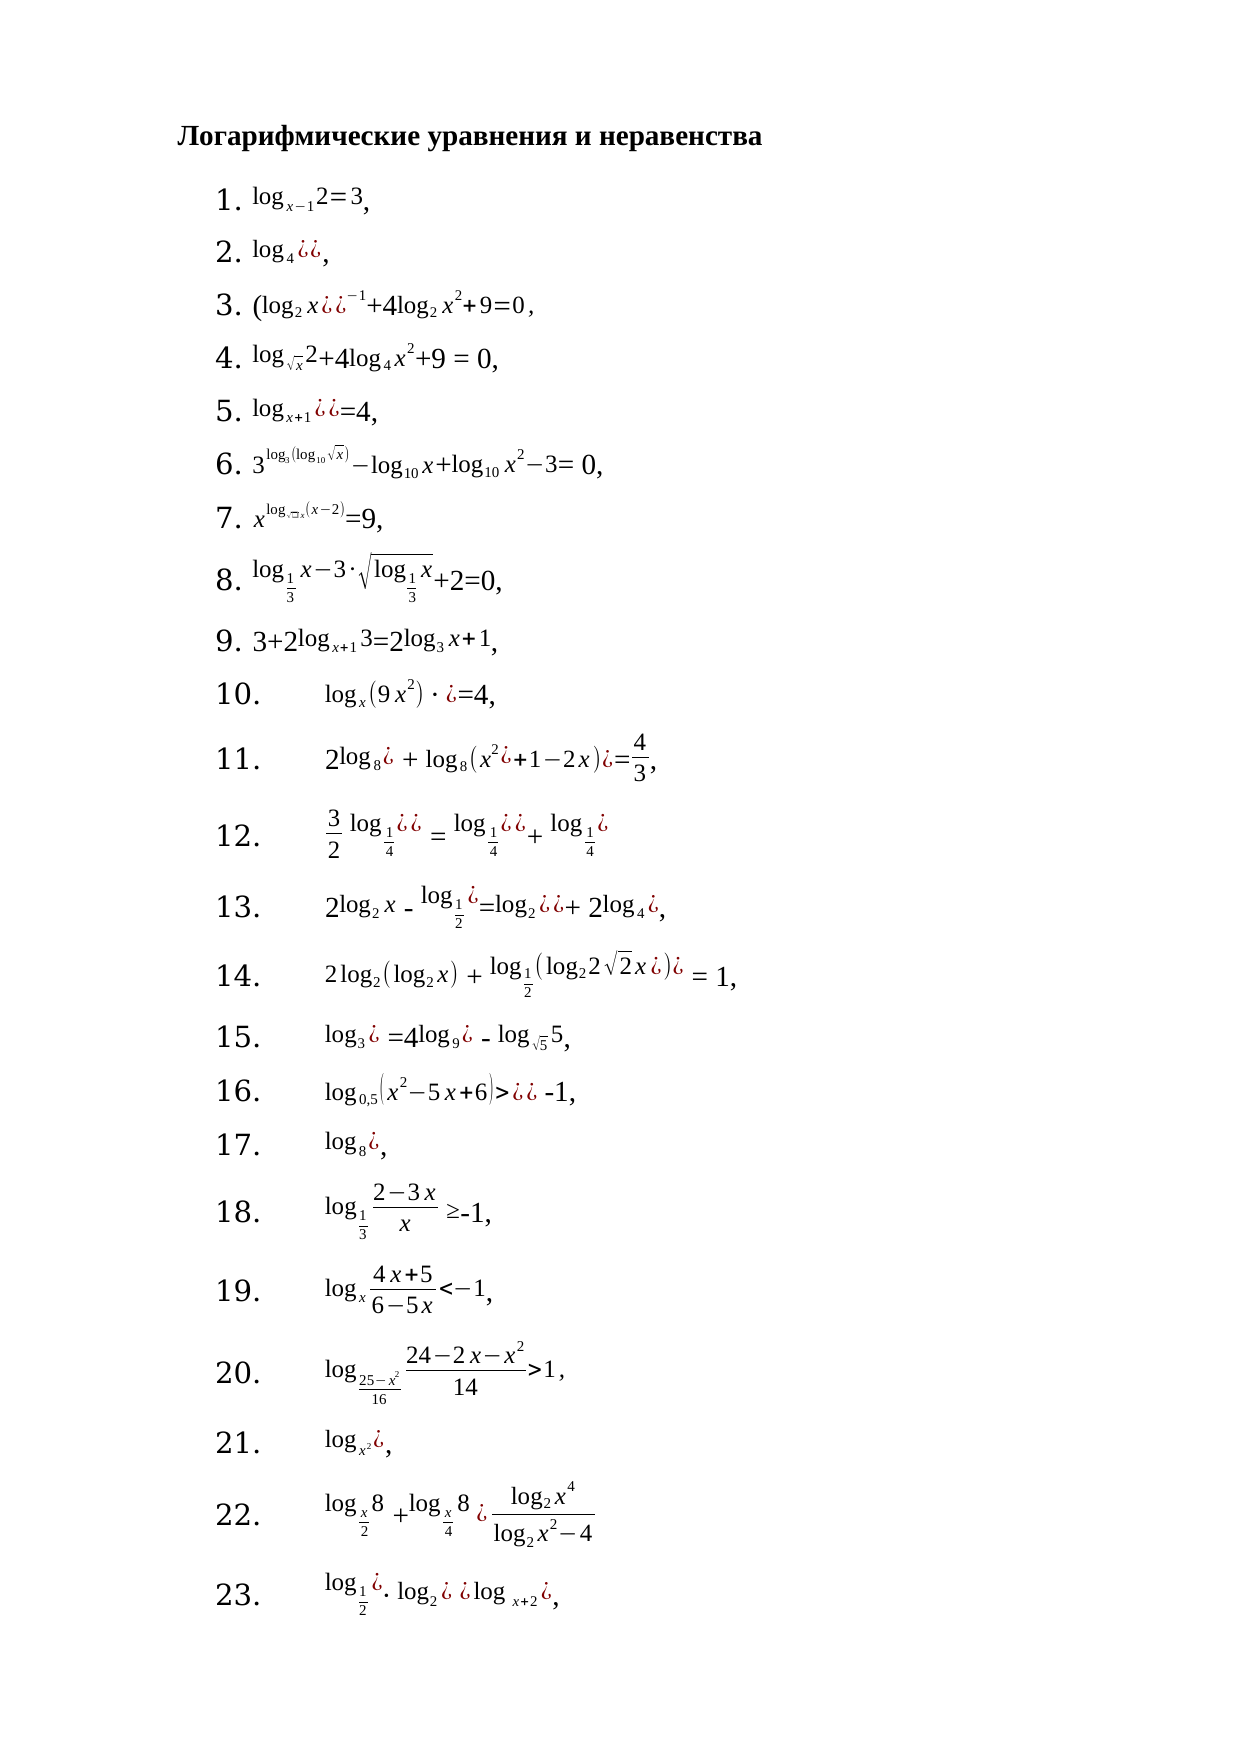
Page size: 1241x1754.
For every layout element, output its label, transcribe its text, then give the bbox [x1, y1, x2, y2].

text Логарифмические уравнения и неравенства [177, 118, 1152, 152]
list -1, [215, 1179, 1152, 1243]
list 2 - =+ 2, [215, 882, 1152, 932]
list 2 + =, [215, 728, 1152, 787]
list ∙ , [215, 1569, 1152, 1619]
list =4 - , [215, 1019, 1152, 1054]
list , [215, 181, 1152, 216]
list +2=0, [215, 552, 1152, 605]
list += 0, [215, 445, 1152, 482]
list = + [215, 805, 1152, 864]
list + [215, 1478, 1152, 1551]
list , [215, 1126, 1152, 1161]
list =4, [215, 392, 1152, 427]
list -1, [215, 1072, 1152, 1108]
list =9, [215, 499, 1152, 534]
list , [215, 1261, 1152, 1320]
list , [215, 234, 1152, 269]
list ∙ =4, [215, 676, 1152, 711]
list (+4 [215, 287, 1152, 322]
list + = 1, [215, 949, 1152, 1001]
list , [215, 1425, 1152, 1460]
list +4+9 = 0, [215, 339, 1152, 374]
list 3+2=2, [215, 623, 1152, 658]
